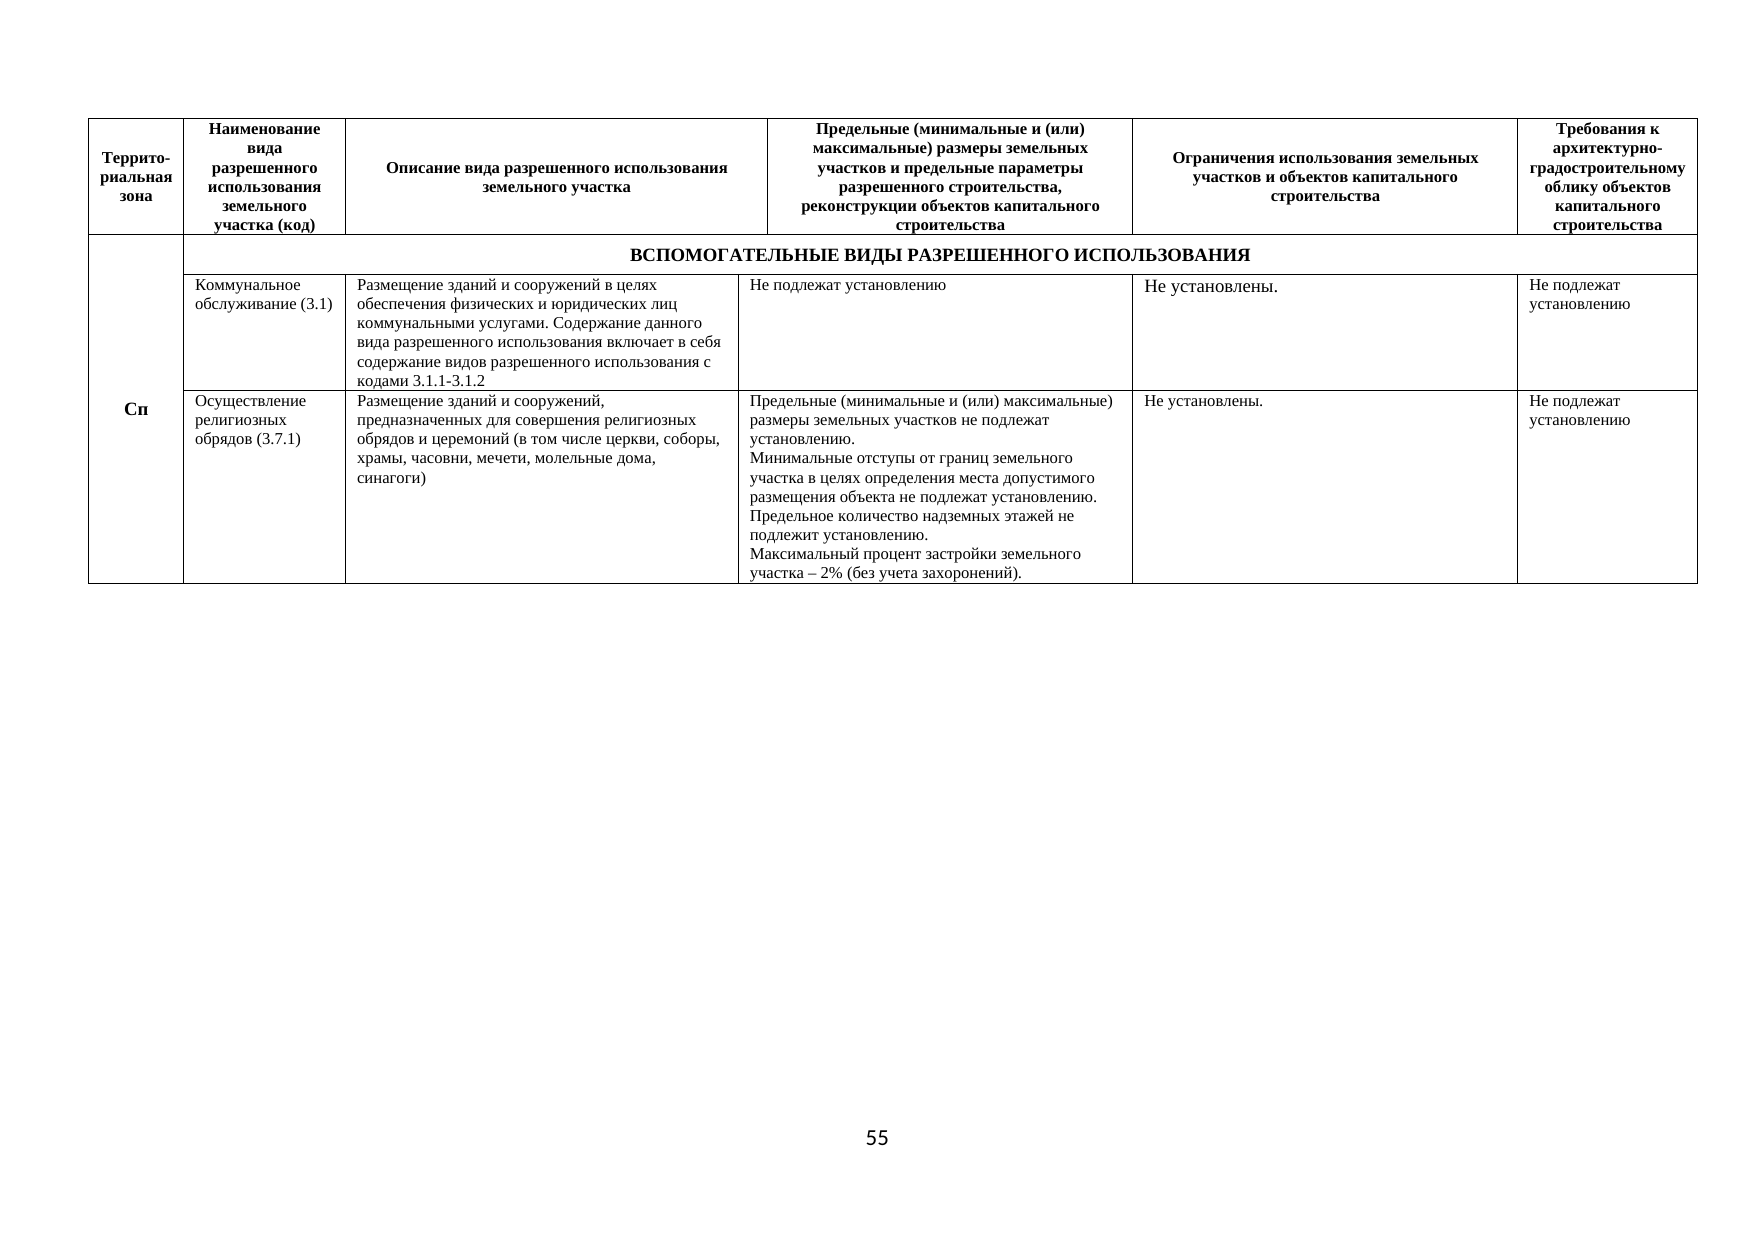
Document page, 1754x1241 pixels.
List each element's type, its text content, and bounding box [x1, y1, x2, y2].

table_cell Не подлежат установлению [739, 275, 1132, 390]
table_cell Не установлены. [1133, 275, 1517, 390]
table_cell ВСПОМОГАТЕЛЬНЫЕ ВИДЫ РАЗРЕШЕННОГО ИСПОЛЬЗОВАНИЯ [184, 235, 1697, 274]
table_cell Не подлежат установлению [1518, 391, 1697, 582]
table_header Описание вида разрешенного использования земельного участка [346, 119, 767, 234]
table_header Наименование вида разрешенного использования земельного участка (код) [184, 119, 345, 234]
table_header Требования к архитектурно-градостроительному облику объектов капитального строительства [1518, 119, 1697, 234]
table_cell Сп [89, 235, 183, 582]
table_cell Размещение зданий и сооружений, предназначенных для совершения религиозных обрядов и церемоний (в том числе церкви, соборы, храмы, часовни, мечети, молельные дома, синагоги) [346, 391, 738, 582]
table_cell Не установлены. [1133, 391, 1517, 582]
table_cell Не подлежат установлению [1518, 275, 1697, 390]
table_cell Предельные (минимальные и (или) максимальные) размеры земельных участков не подлежат установлению. Минимальные отступы от границ земельного участка в целях определения места допустимого размещения объекта не подлежат установлению. Предельное количество надземных этажей не подлежит установлению. Максимальный процент застройки земельного участка – 2% (без учета захоронений). [739, 391, 1132, 582]
table_header Террито-риальная зона [89, 119, 183, 234]
table_header Ограничения использования земельных участков и объектов капитального строительства [1133, 119, 1517, 234]
table_cell Осуществление религиозных обрядов (3.7.1) [184, 391, 345, 582]
table_header Предельные (минимальные и (или) максимальные) размеры земельных участков и предельные параметры разрешенного строительства, реконструкции объектов капитального строительства [768, 119, 1132, 234]
table_cell Размещение зданий и сооружений в целях обеспечения физических и юридических лиц коммунальными услугами. Содержание данного вида разрешенного использования включает в себя содержание видов разрешенного использования с кодами 3.1.1-3.1.2 [346, 275, 738, 390]
table_cell Коммунальное обслуживание (3.1) [184, 275, 345, 390]
